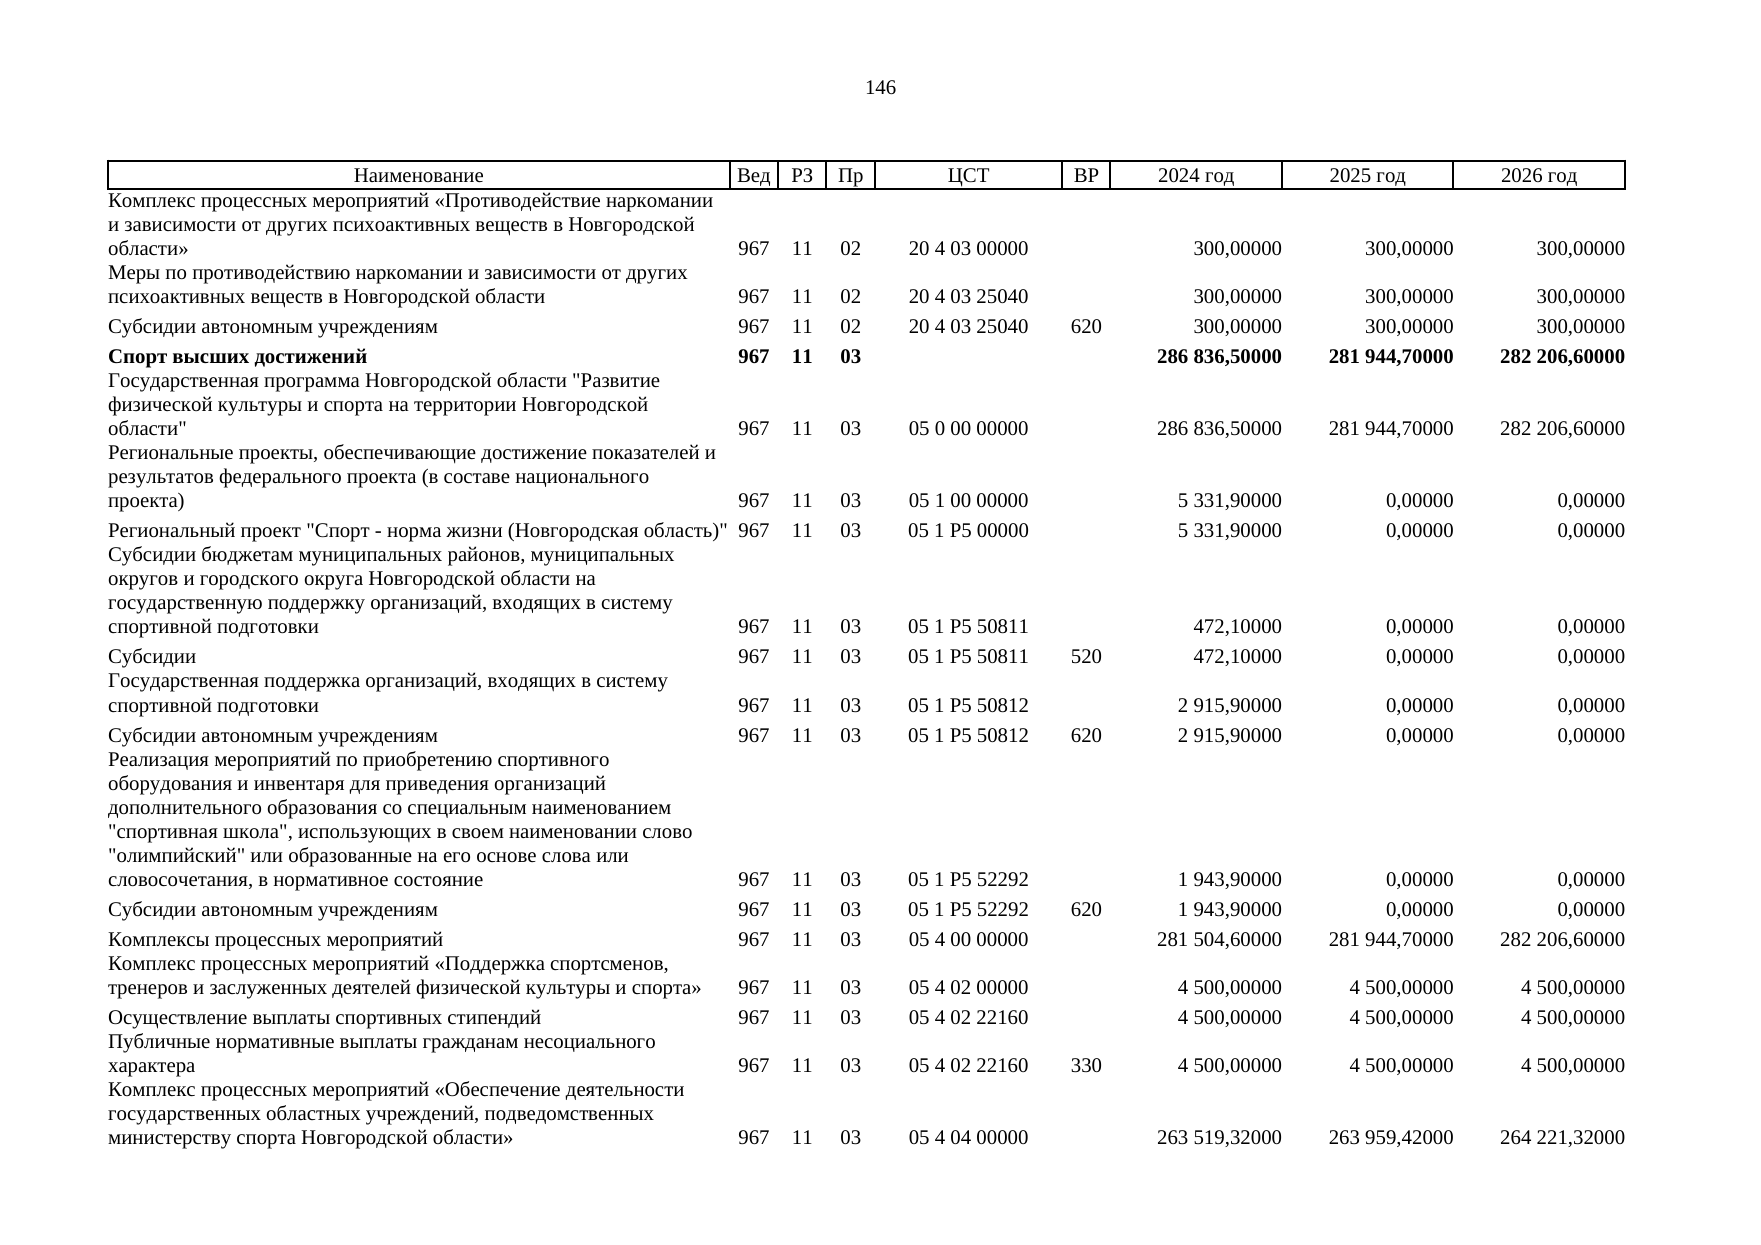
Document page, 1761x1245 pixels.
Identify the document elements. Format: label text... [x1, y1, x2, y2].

table_header РЗ [779, 162, 825, 187]
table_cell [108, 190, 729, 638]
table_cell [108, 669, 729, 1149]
table_header 2024 год [1111, 162, 1281, 187]
table_header Наименование [109, 162, 729, 187]
table_header 2026 год [1454, 162, 1624, 187]
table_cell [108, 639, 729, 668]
table_header ЦСТ [876, 162, 1061, 187]
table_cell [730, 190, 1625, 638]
table_header Вед [731, 162, 777, 187]
table_header ВР [1063, 162, 1109, 187]
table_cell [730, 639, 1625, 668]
table_header Пр [827, 162, 874, 187]
table_header 2025 год [1283, 162, 1452, 187]
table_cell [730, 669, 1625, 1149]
